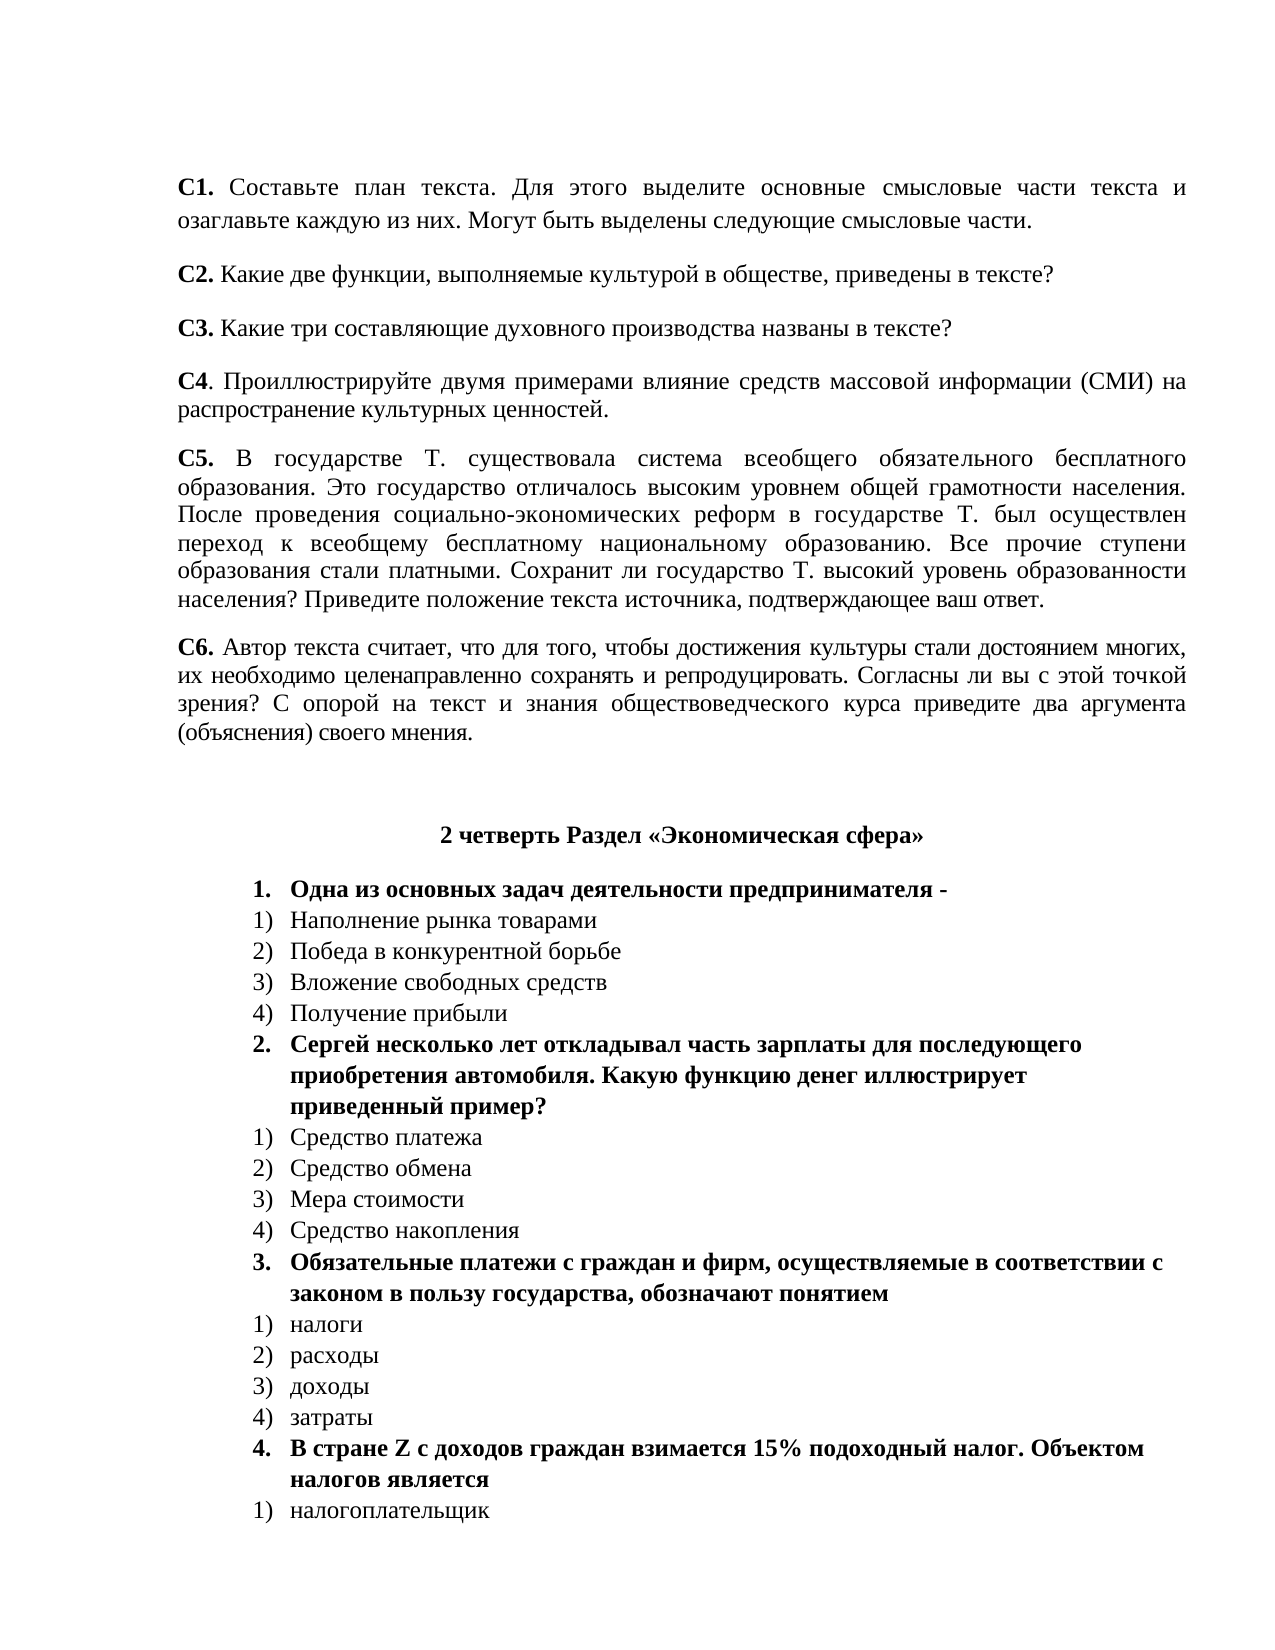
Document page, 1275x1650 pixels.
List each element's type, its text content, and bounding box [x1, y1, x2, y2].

text С3. Какие три составляющие духовного производства названы в тексте? [177, 313, 1186, 341]
list затраты [252, 1402, 1186, 1431]
list Обязательные платежи с граждан и фирм, осуществляемые в соответствии с законом в пользу государства, обозначают понятием [252, 1247, 1186, 1306]
text С6. Автор текста считает, что для того, чтобы достижения культуры стали достоянием многих, их необходимо целенаправленно сохранять и репродуцировать. Согласны ли вы с этой точкой зрения? С опорой на текст и знания обществоведческого курса приведите два аргумента (объяснения) своего мнения. [177, 633, 1186, 746]
list Победа в конкурентной борьбе [252, 936, 1186, 965]
list налогоплательщик [252, 1495, 1186, 1524]
list Вложение свободных средств [252, 967, 1186, 996]
text С2. Какие две функции, выполняемые культурой в обществе, приведены в тексте? [177, 259, 1186, 288]
list Получение прибыли [252, 998, 1186, 1027]
list расходы [252, 1340, 1186, 1368]
list Средство накопления [252, 1216, 1186, 1244]
list Мера стоимости [252, 1184, 1186, 1213]
list налоги [252, 1309, 1186, 1337]
text С1. Составьте план текста. Для этого выделите основные смысловые части текста и озаглавьте каждую из них. Могут быть выделены следующие смысловые части. [177, 172, 1186, 234]
text 2 четверть Раздел «Экономическая сфера» [177, 820, 1186, 849]
list Средство платежа [252, 1122, 1186, 1151]
list Сергей несколько лет откладывал часть зарплаты для последующего приобретения автомобиля. Какую функцию денег иллюстрирует приведенный пример? [252, 1029, 1186, 1120]
list доходы [252, 1371, 1186, 1399]
list Средство обмена [252, 1153, 1186, 1182]
list Наполнение рынка товарами [252, 905, 1186, 934]
text С4. Проиллюстрируйте двумя примерами влияние средств массовой информации (СМИ) на распространение культурных ценностей. [177, 367, 1186, 424]
list Одна из основных задач деятельности предпринимателя - [252, 874, 1186, 903]
list В стране Z с доходов граждан взимается 15% подоходный налог. Объектом налогов является [252, 1433, 1186, 1493]
text С5. В государстве Т. существовала система всеобщего обязательного бесплатного образования. Это государство отличалось высоким уровнем общей грамотности населения. После проведения социально-экономических реформ в государстве Т. был осуществлен переход к всеобщему бесплатному национальному образованию. Все прочие ступени образования стали платными. Сохранит ли государство Т. высокий уровень образованности населения? Приведите положение текста источника, подтверждающее ваш ответ. [177, 444, 1186, 613]
